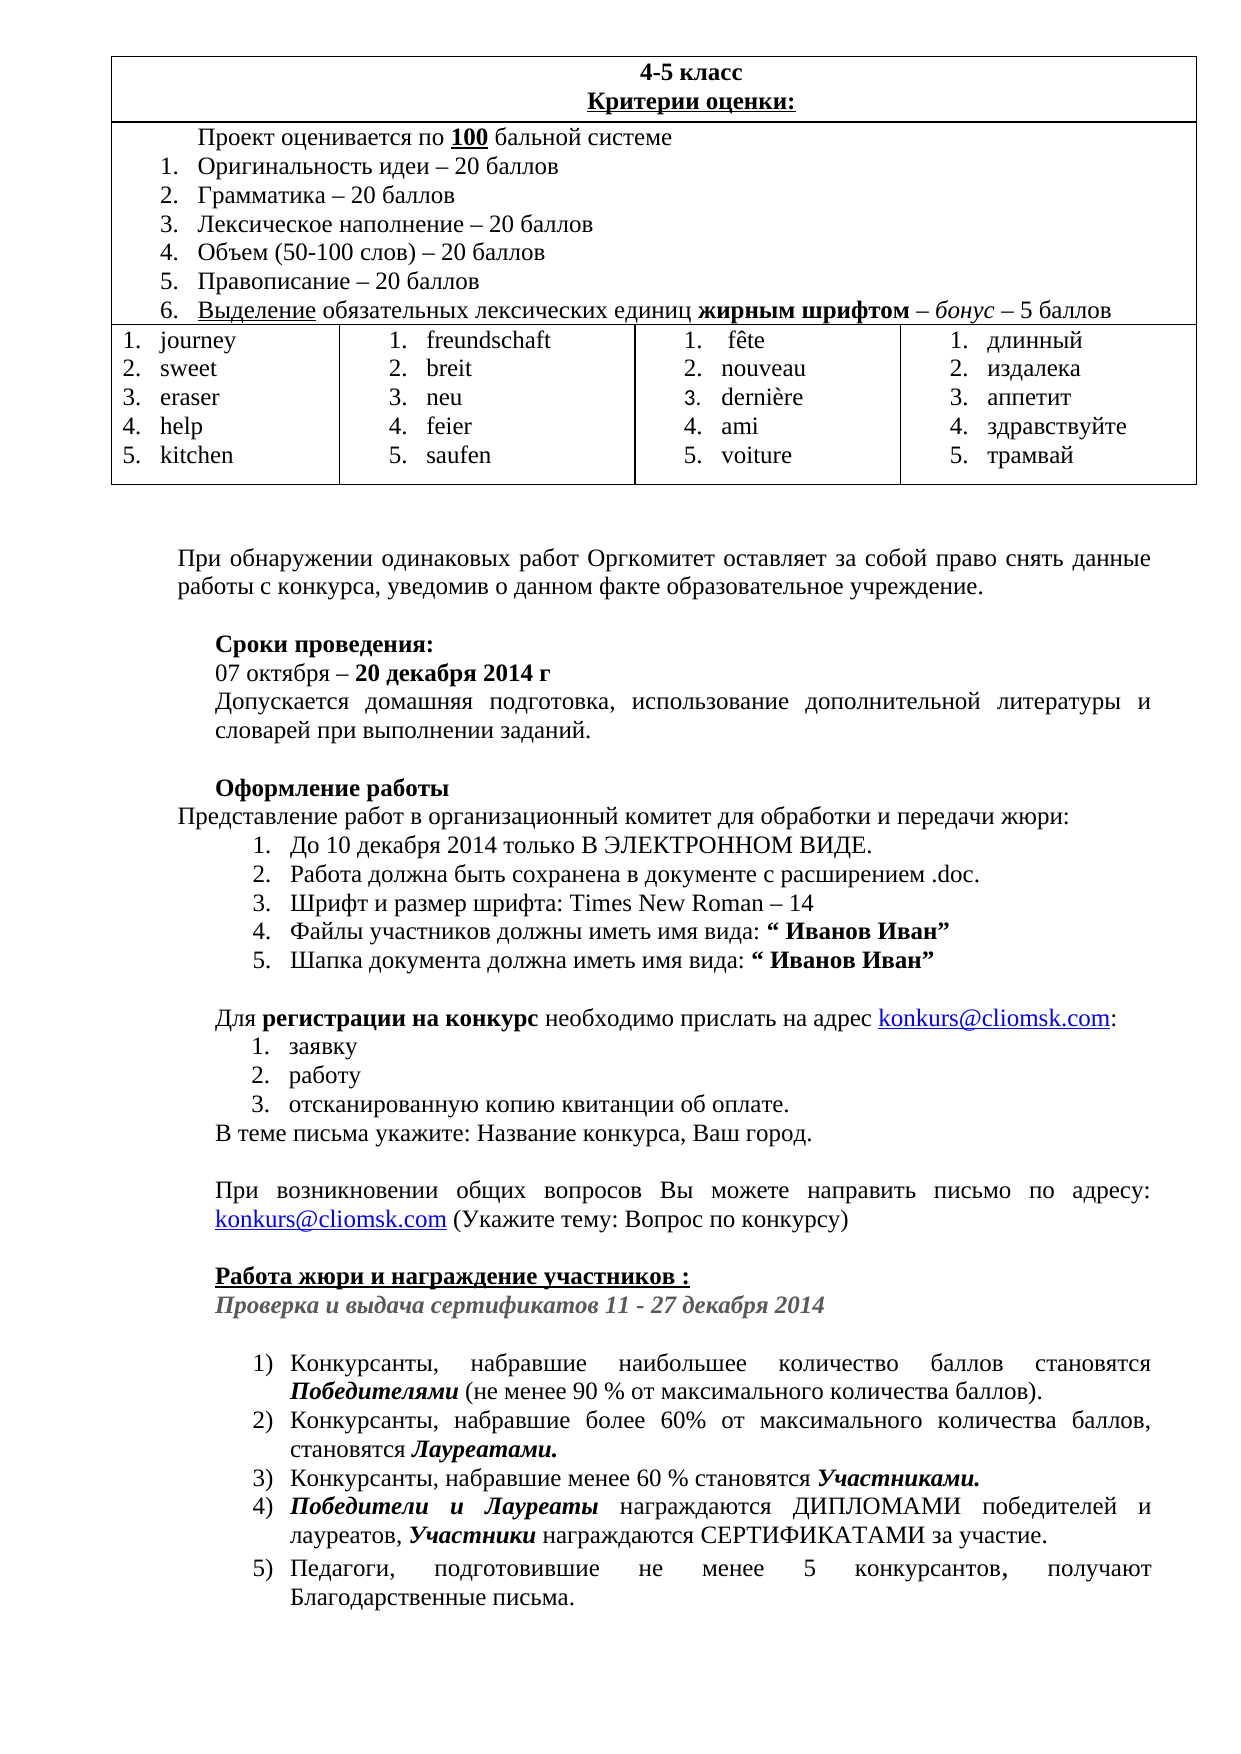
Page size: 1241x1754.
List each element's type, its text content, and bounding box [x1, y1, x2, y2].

list Работа должна быть сохранена в документе с расширением .doc. [252, 859, 1152, 888]
list Конкурсанты, набравшие более 60% от максимального количества баллов, становятся Лауреатами. [252, 1405, 1152, 1463]
text Допускается домашняя подготовка, использование дополнительной литературы и словарей при выполнении заданий. [215, 686, 1152, 744]
text Сроки проведения: [215, 629, 1152, 658]
list Файлы участников должны иметь имя вида: “ Иванов Иван” [252, 916, 1152, 945]
list Конкурсанты, набравшие наибольшее количество баллов становятся Победителями (не менее 90 % от максимального количества баллов). [252, 1348, 1152, 1405]
text В теме письма укажите: Название конкурса, Ваш город. [215, 1118, 1152, 1146]
text Проверка и выдача сертификатов 11 - 27 декабря 2014 [215, 1290, 1152, 1319]
table_cell journey sweet eraser help kitchen [112, 325, 339, 484]
text Оформление работы [215, 773, 1152, 801]
list Педагоги, подготовившие не менее 5 конкурсантов, получают Благодарственные письма. [252, 1549, 1152, 1611]
text При обнаружении одинаковых работ Оргкомитет оставляет за собой право снять данные работы с конкурса, уведомив о данном факте образовательное учреждение. [177, 543, 1152, 600]
text 07 октября – 20 декабря 2014 г [215, 658, 1152, 686]
text Для регистрации на конкурс необходимо прислать на адрес konkurs@cliomsk.com: [215, 1003, 1152, 1031]
list отсканированную копию квитанции об оплате. [251, 1089, 1152, 1118]
list Шрифт и размер шрифта: Times New Roman – 14 [252, 888, 1152, 916]
text Работа жюри и награждение участников : [215, 1261, 1152, 1290]
table_cell freundschaft breit neu feier saufen [340, 325, 634, 484]
table_cell 4-5 класс Критерии оценки: [112, 57, 1196, 121]
text Представление работ в организационный комитет для обработки и передачи жюри: [177, 801, 1152, 830]
list заявку [251, 1031, 1152, 1060]
list работу [251, 1060, 1152, 1089]
table_cell Проект оценивается по 100 бальной системе Оригинальность идеи – 20 баллов Грамматика – 20 баллов Лексическое наполнение – 20 баллов Объем (50-100 слов) – 20 баллов Правописание – 20 баллов Выделение обязательных лексических единиц жирным шрифтом – бонус – 5 баллов [112, 123, 1196, 324]
list До 10 декабря 2014 только В ЭЛЕКТРОННОМ ВИДЕ. [252, 830, 1152, 859]
text При возникновении общих вопросов Вы можете направить письмо по адресу: konkurs@cliomsk.com (Укажите тему: Вопрос по конкурсу) [215, 1175, 1152, 1233]
table_cell длинный издалека аппетит здравствуйте трамвай [901, 325, 1196, 484]
list Шапка документа должна иметь имя вида: “ Иванов Иван” [252, 945, 1152, 974]
list Конкурсанты, набравшие менее 60 % становятся Участниками. [252, 1463, 1152, 1491]
table_cell fête nouveau dernière ami voiture [636, 325, 900, 484]
list Победители и Лауреаты награждаются ДИПЛОМАМИ победителей и лауреатов, Участники награждаются СЕРТИФИКАТАМИ за участие. [252, 1491, 1152, 1549]
